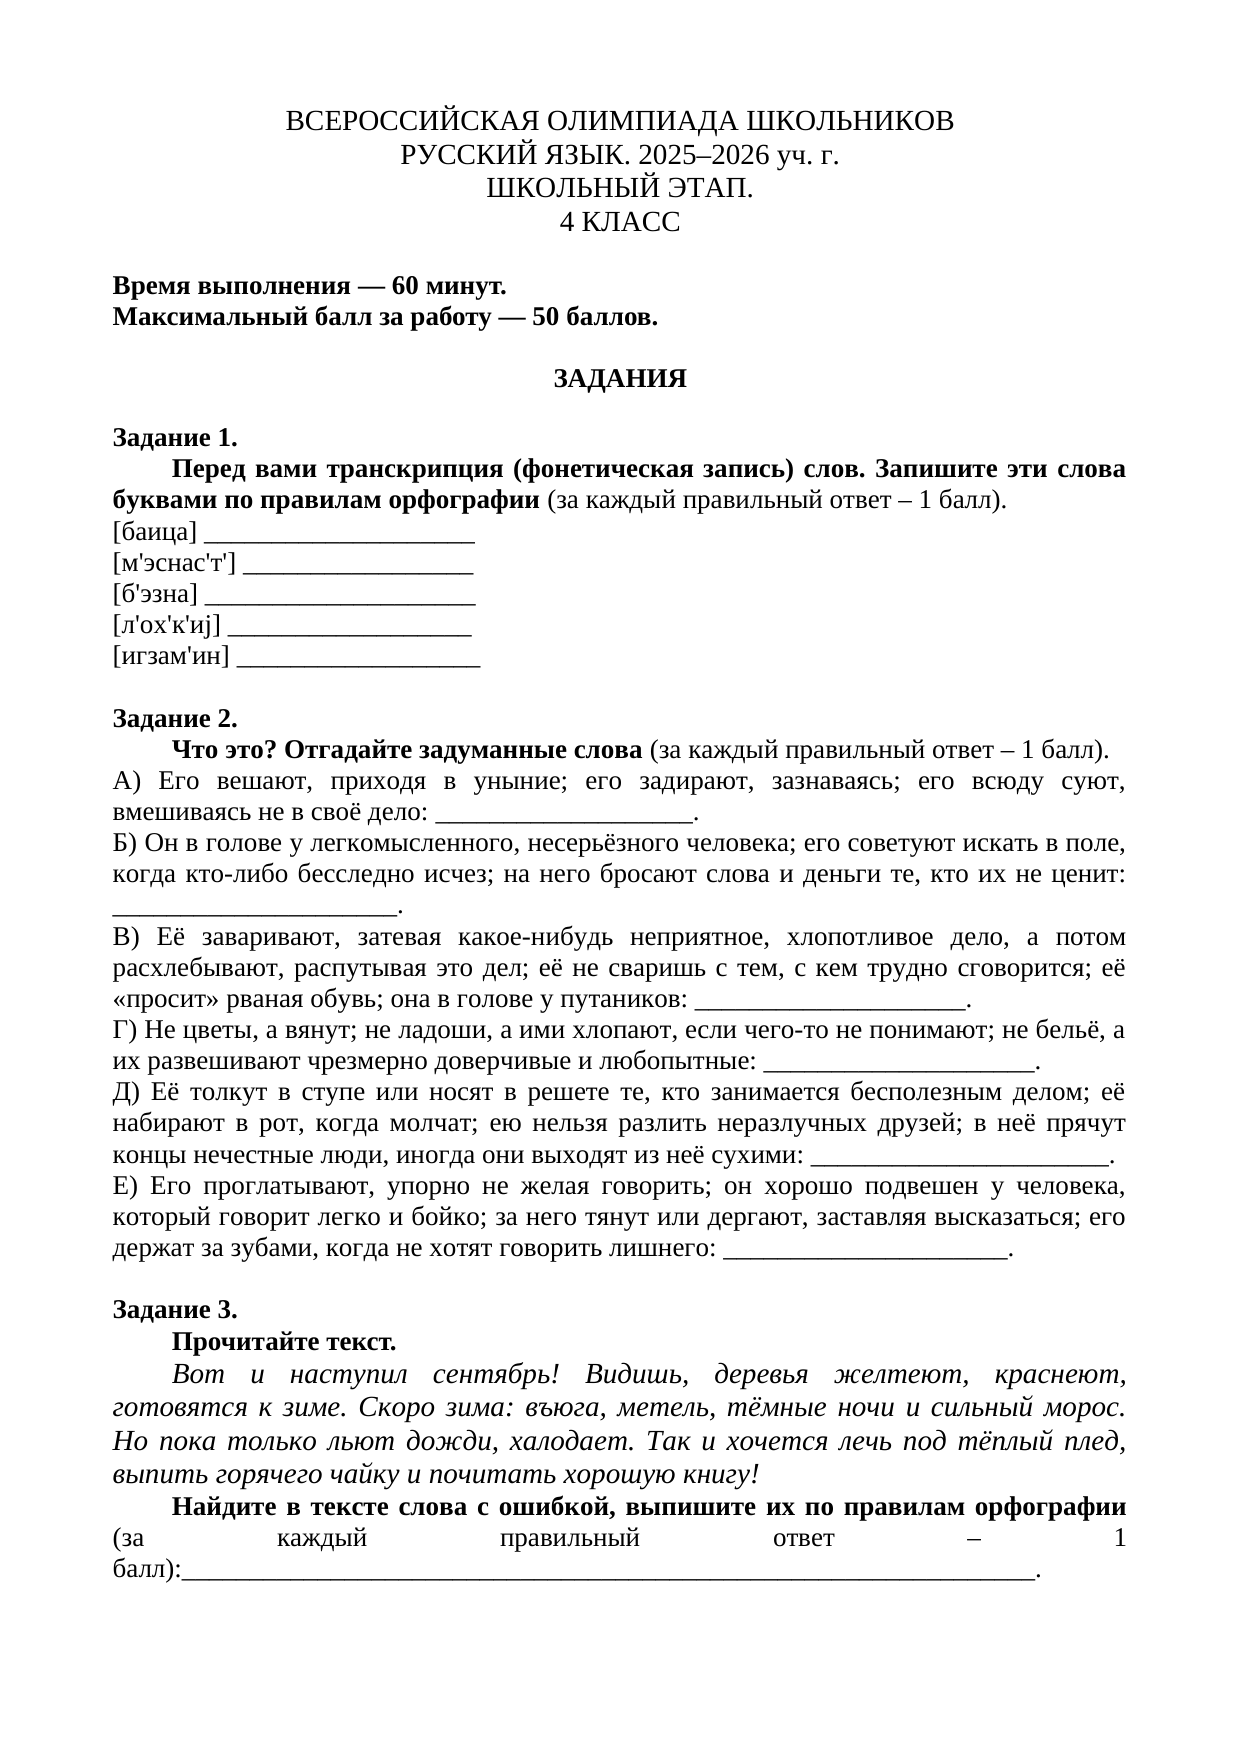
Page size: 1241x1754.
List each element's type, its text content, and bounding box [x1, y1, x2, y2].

text А) Его вешают, приходя в уныние; его задирают, зазнаваясь; его всюду суют, вмешиваясь не в своё дело: ___________________. [112, 764, 1128, 826]
text ВСЕРОССИЙСКАЯ ОЛИМПИАДА ШКОЛЬНИКОВ [112, 103, 1128, 137]
text Перед вами транскрипция (фонетическая запись) слов. Запишите эти слова буквами по правилам орфографии (за каждый правильный ответ – 1 балл). [112, 452, 1128, 515]
text Прочитайте текст. [112, 1324, 1128, 1356]
text 4 КЛАСС [112, 204, 1128, 238]
text РУССКИЙ ЯЗЫК. 2025–2026 уч. г. [112, 137, 1128, 171]
text [б'эзна] ____________________ [112, 577, 1128, 608]
text [баица] ____________________ [112, 515, 1128, 546]
text Задание 3. [112, 1293, 1128, 1324]
text Задание 1. [112, 421, 1128, 452]
text ШКОЛЬНЫЙ ЭТАП. [112, 171, 1128, 204]
text В) Её заваривают, затевая какое-нибудь неприятное, хлопотливое дело, а потом расхлебывают, распутывая это дел; её не сваришь с тем, с кем трудно сговорится; её «просит» рваная обувь; она в голове у путаников: ____________________. [112, 920, 1128, 1013]
text Д) Её толкут в ступе или носят в решете те, кто занимается бесполезным делом; её набирают в рот, когда молчат; ею нельзя разлить неразлучных друзей; в неё прячут концы нечестные люди, иногда они выходят из неё сухими: ______________________. [112, 1075, 1128, 1169]
text Что это? Отгадайте задуманные слова (за каждый правильный ответ – 1 балл). [112, 733, 1128, 764]
text Найдите в тексте слова с ошибкой, выпишите их по правилам орфографии (за каждый правильный ответ – 1 балл):_______________________________________________________________. [112, 1490, 1128, 1583]
text Задание 2. [112, 702, 1128, 733]
text ЗАДАНИЯ [112, 362, 1128, 393]
text [м'эснас'т'] _________________ [112, 546, 1128, 577]
text Е) Его проглатывают, упорно не желая говорить; он хорошо подвешен у человека, который говорит легко и бойко; за него тянут или дергают, заставляя высказаться; его держат за зубами, когда не хотят говорить лишнего: _____________________. [112, 1169, 1128, 1262]
text Время выполнения — 60 минут. [112, 269, 1128, 300]
text [игзам'ин] __________________ [112, 639, 1128, 671]
text Г) Не цветы, а вянут; не ладоши, а ими хлопают, если чего-то не понимают; не бельё, а их развешивают чрезмерно доверчивые и любопытные: ____________________. [112, 1013, 1128, 1075]
text [л'ох'к'иj] __________________ [112, 608, 1128, 639]
text Вот и наступил сентябрь! Видишь, деревья желтеют, краснеют, готовятся к зиме. Скоро зима: въюга, метель, тёмные ночи и сильный морос. Но пока только льют дожди, халодает. Так и хочется лечь под тёплый плед, выпить горячего чайку и почитать хорошую книгу! [112, 1356, 1128, 1490]
text Б) Он в голове у легкомысленного, несерьёзного человека; его советуют искать в поле, когда кто-либо бесследно исчез; на него бросают слова и деньги те, кто их не ценит: _____________________. [112, 826, 1128, 920]
text Максимальный балл за работу — 50 баллов. [112, 300, 1128, 331]
